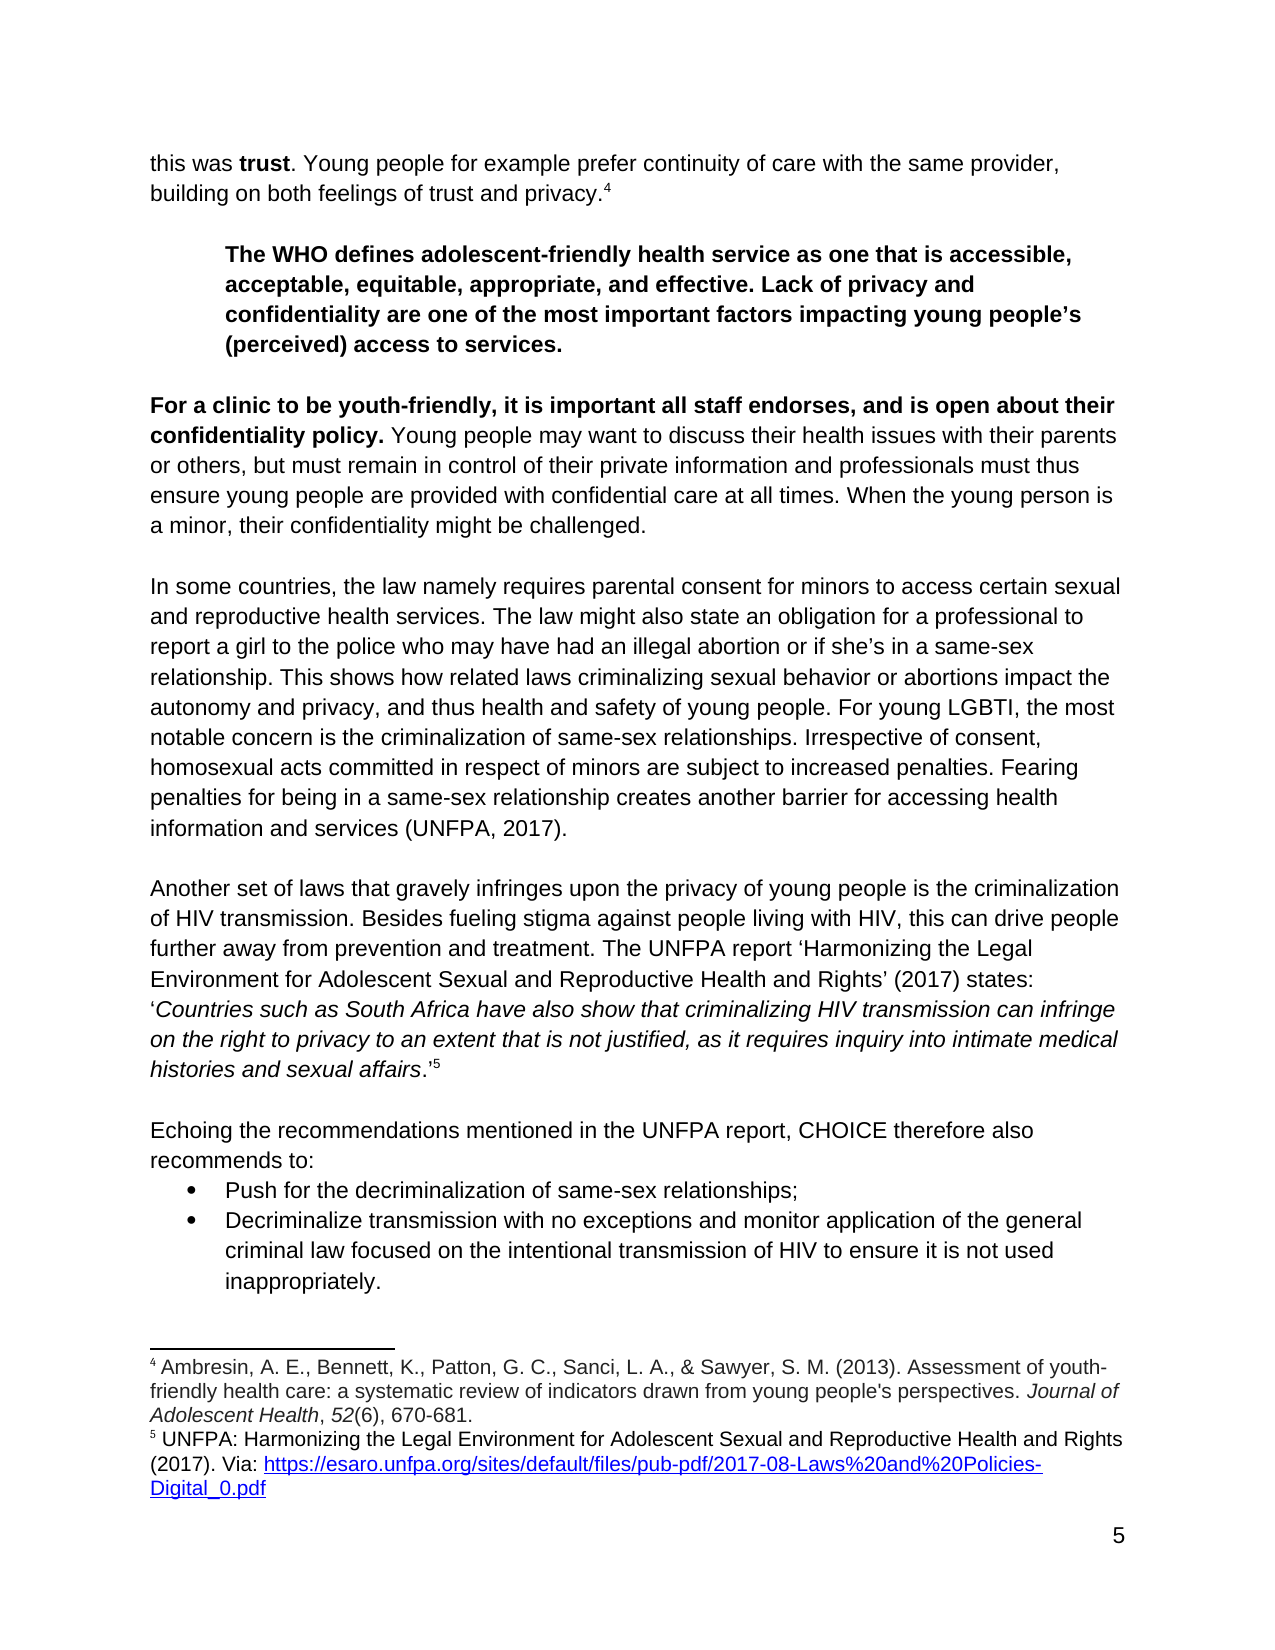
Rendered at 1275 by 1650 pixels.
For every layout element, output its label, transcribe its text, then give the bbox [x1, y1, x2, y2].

list Decriminalize transmission with no exceptions and monitor application of the general criminal law focused on the intentional transmission of HIV to ensure it is not used inappropriately. [187, 1207, 1125, 1294]
text For a clinic to be youth-friendly, it is important all staff endorses, and is open about their confidentiality policy. Young people may want to discuss their health issues with their parents or others, but must remain in control of their private information and professionals must thus ensure young people are provided with confidential care at all times. When the young person is a minor, their confidentiality might be challenged. [150, 392, 1125, 539]
text Another set of laws that gravely infringes upon the privacy of young people is the criminalization of HIV transmission. Besides fueling stigma against people living with HIV, this can drive people further away from prevention and treatment. The UNFPA report ‘Harmonizing the Legal Environment for Adolescent Sexual and Reproductive Health and Rights’ (2017) states: ‘Countries such as South Africa have also show that criminalizing HIV transmission can infringe on the right to privacy to an extent that is not justified, as it requires inquiry into intimate medical histories and sexual affairs.’ [150, 875, 1125, 1083]
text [150, 150, 1125, 207]
text Echoing the recommendations mentioned in the UNFPA report, CHOICE therefore also recommends to: [150, 1117, 1125, 1173]
list Push for the decriminalization of same-sex relationships; [187, 1177, 1125, 1203]
text In some countries, the law namely requires parental consent for minors to access certain sexual and reproductive health services. The law might also state an obligation for a professional to report a girl to the police who may have had an illegal abortion or if she’s in a same-sex relationship. This shows how related laws criminalizing sexual behavior or abortions impact the autonomy and privacy, and thus health and safety of young people. For young LGBTI, the most notable concern is the criminalization of same-sex relationships. Irrespective of consent, homosexual acts committed in respect of minors are subject to increased penalties. Fearing penalties for being in a same-sex relationship creates another barrier for accessing health information and services (UNFPA, 2017). [150, 573, 1125, 841]
text The WHO defines adolescent-friendly health service as one that is accessible, acceptable, equitable, appropriate, and effective. Lack of privacy and confidentiality are one of the most important factors impacting young people’s (perceived) access to services. [225, 241, 1125, 358]
